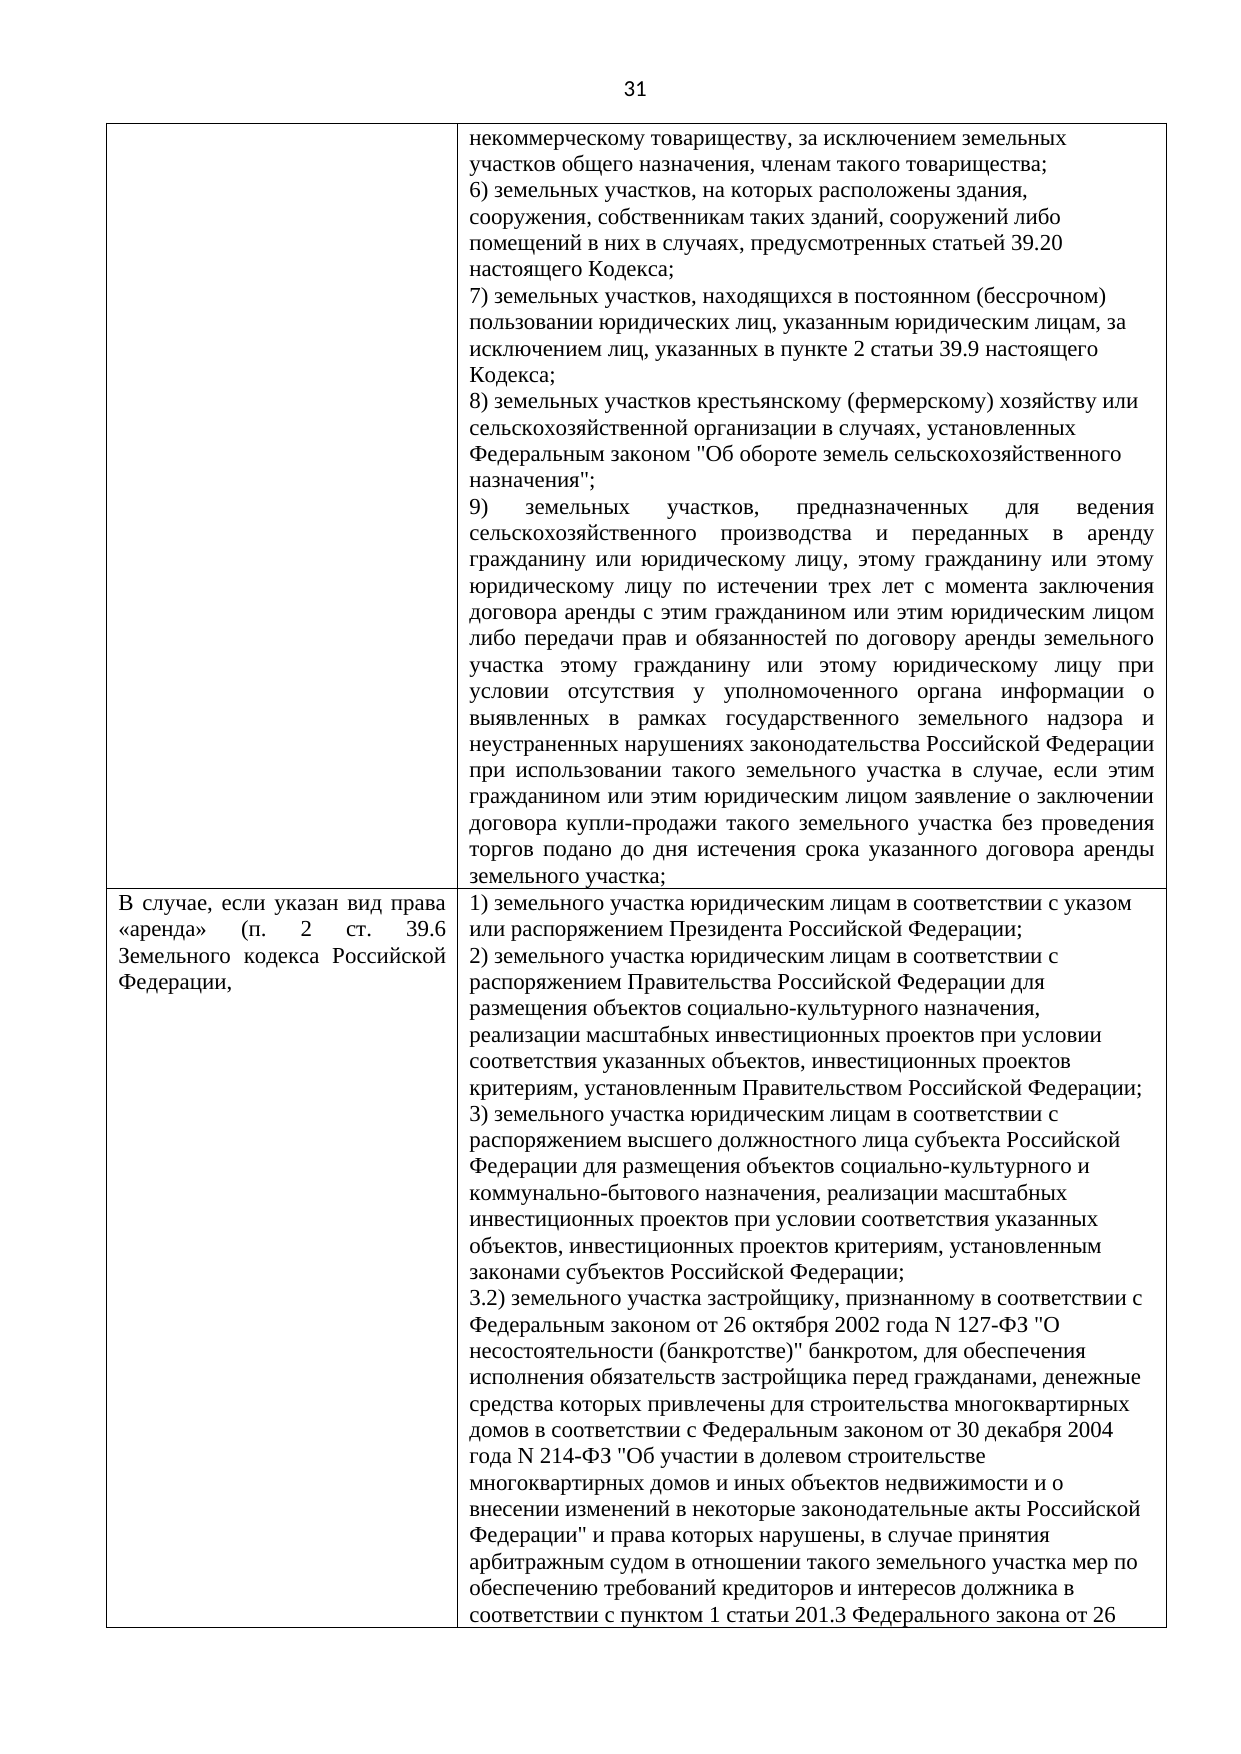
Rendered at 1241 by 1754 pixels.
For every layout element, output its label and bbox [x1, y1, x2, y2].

table_header [458, 124, 1166, 888]
table_header [107, 124, 457, 888]
table_cell [107, 889, 457, 1627]
table_cell [458, 889, 1166, 1627]
